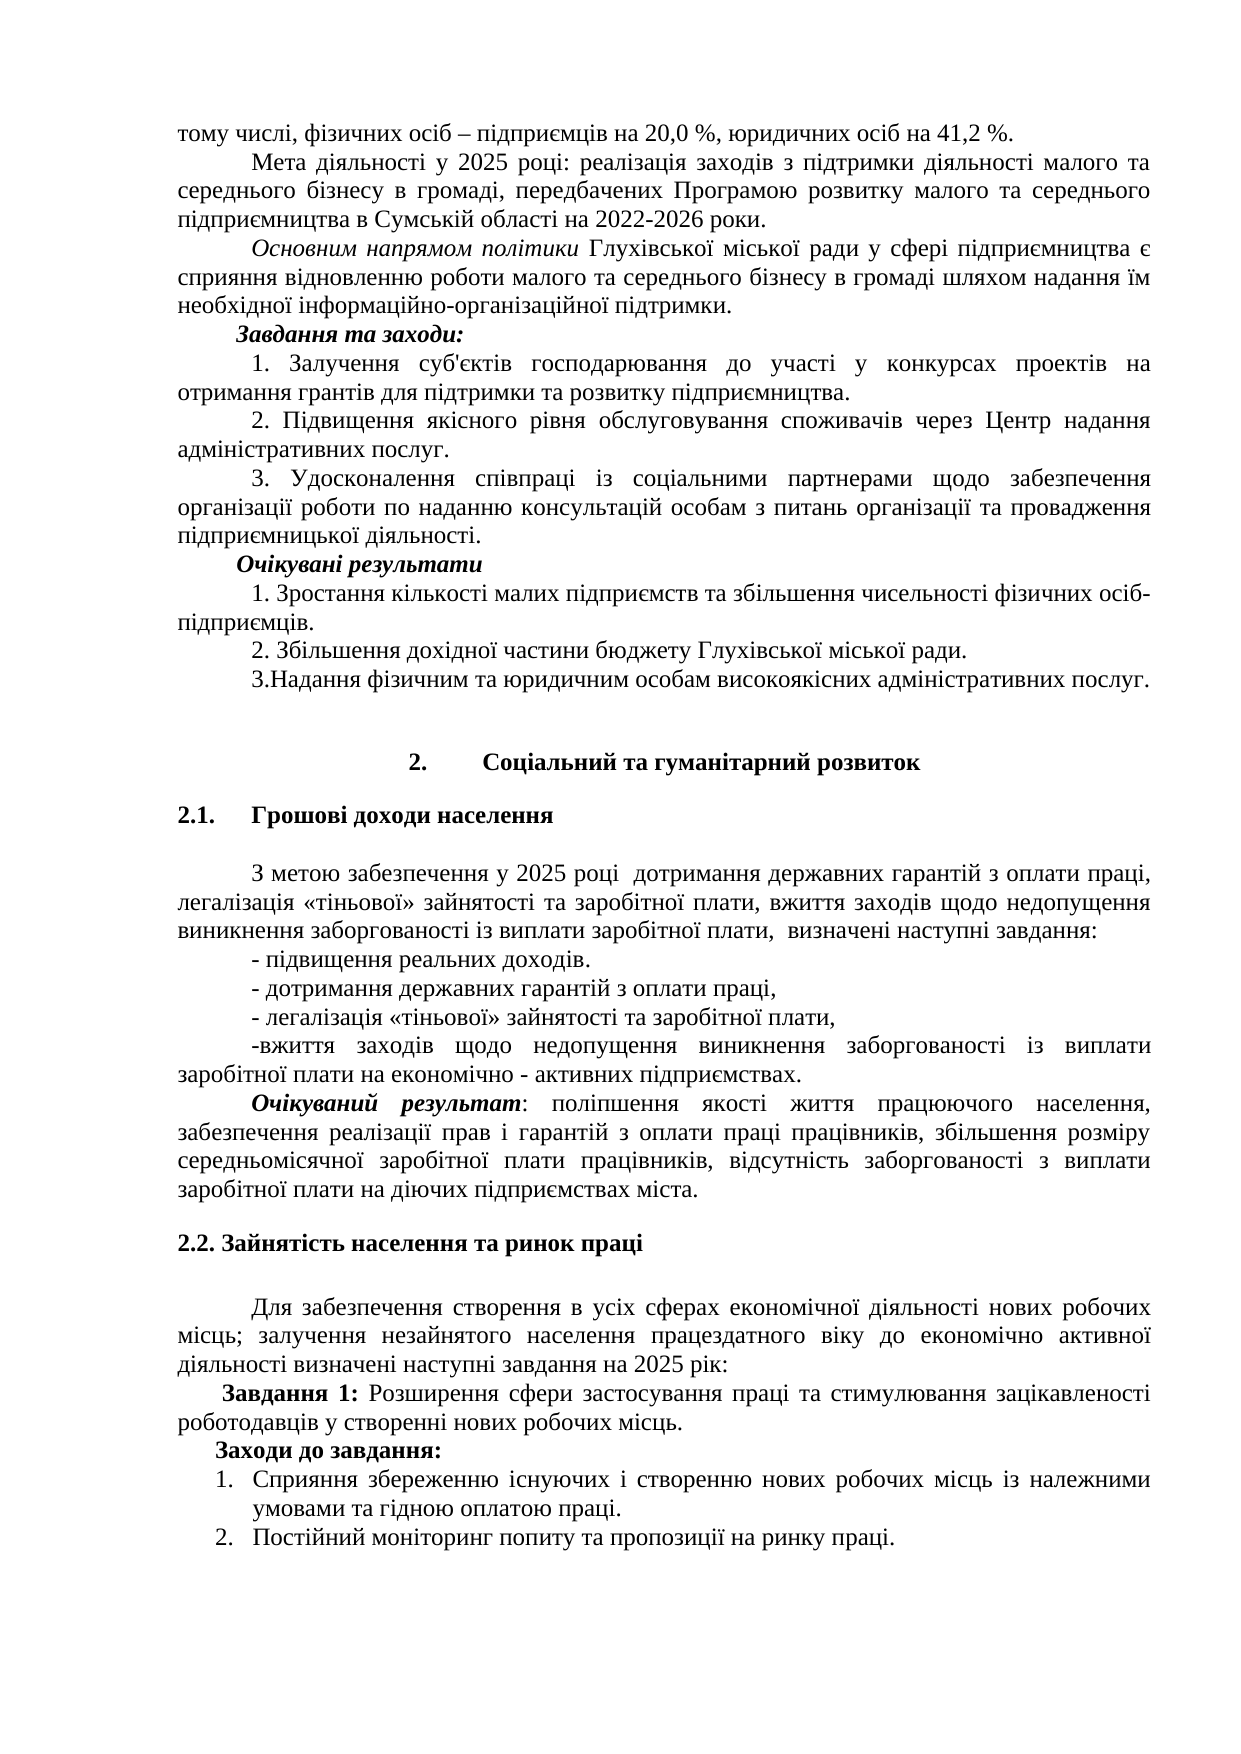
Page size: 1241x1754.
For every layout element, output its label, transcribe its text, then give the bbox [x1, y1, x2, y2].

text Мета діяльності у 2025 році: реалізація заходів з підтримки діяльності малого та середнього бізнесу в громаді, передбачених Програмою розвитку малого та середнього підприємництва в Сумській області на 2022-2026 роки. [177, 147, 1152, 233]
subtitle 2.2. Зайнятість населення та ринок праці [177, 1228, 1152, 1257]
text Для забезпечення створення в усіх сферах економічної діяльності нових робочих місць; залучення незайнятого населення працездатного віку до економічно активної діяльності визначені наступні завдання на 2025 рік: [177, 1292, 1152, 1378]
subtitle 2.1. Грошові доходи населення [177, 801, 1152, 829]
text Заходи до завдання: [177, 1436, 1152, 1464]
list Сприяння збереженню існуючих і створенню нових робочих місць із належними умовами та гідною оплатою праці. [215, 1464, 1152, 1522]
text Очікуваний результат: поліпшення якості життя працюючого населення, забезпечення реалізації прав і гарантій з оплати праці працівників, збільшення розміру середньомісячної заробітної плати працівників, відсутність заборгованості з виплати заробітної плати на діючих підприємствах міста. [177, 1088, 1152, 1203]
text - легалізація «тіньової» зайнятості та заробітної плати, [177, 1002, 1152, 1031]
text Очікувані результати [177, 549, 1152, 578]
text Завдання та заходи: [177, 319, 1152, 348]
subtitle 1. Зростання кількості малих підприємств та збільшення чисельності фізичних осіб-підприємців. [177, 578, 1152, 636]
subtitle 2. Соціальний та гуманітарний розвиток [177, 747, 1152, 776]
list Постійний моніторинг попиту та пропозиції на ринку праці. [215, 1522, 1152, 1551]
subtitle 2. Збільшення дохідної частини бюджету Глухівської міської ради. [177, 636, 1152, 664]
subtitle 3.Надання фізичним та юридичним особам високоякісних адміністративних послуг. [177, 664, 1152, 693]
text Основним напрямом політики Глухівської міської ради у сфері підприємництва є сприяння відновленню роботи малого та середнього бізнесу в громаді шляхом надання їм необхідної інформаційно-організаційної підтримки. [177, 233, 1152, 319]
text Завдання 1: Розширення сфери застосування праці та стимулювання зацікавленості роботодавців у створенні нових робочих місць. [177, 1378, 1152, 1436]
subtitle 1. Залучення суб'єктів господарювання до участі у конкурсах проектів на отримання грантів для підтримки та розвитку підприємництва. [177, 348, 1152, 406]
subtitle 3. Удосконалення співпраці із соціальними партнерами щодо забезпечення організації роботи по наданню консультацій особам з питань організації та провадження підприємницької діяльності. [177, 463, 1152, 549]
text З метою забезпечення у 2025 році дотримання державних гарантій з оплати праці, легалізація «тіньової» зайнятості та заробітної плати, вжиття заходів щодо недопущення виникнення заборгованості із виплати заробітної плати, визначені наступні завдання: [177, 858, 1152, 944]
subtitle 2. Підвищення якісного рівня обслуговування споживачів через Центр надання адміністративних послуг. [177, 406, 1152, 463]
text -вжиття заходів щодо недопущення виникнення заборгованості із виплати заробітної плати на економічно - активних підприємствах. [177, 1031, 1152, 1088]
text - дотримання державних гарантій з оплати праці, [177, 973, 1152, 1002]
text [177, 118, 1152, 147]
text - підвищення реальних доходів. [177, 944, 1152, 973]
